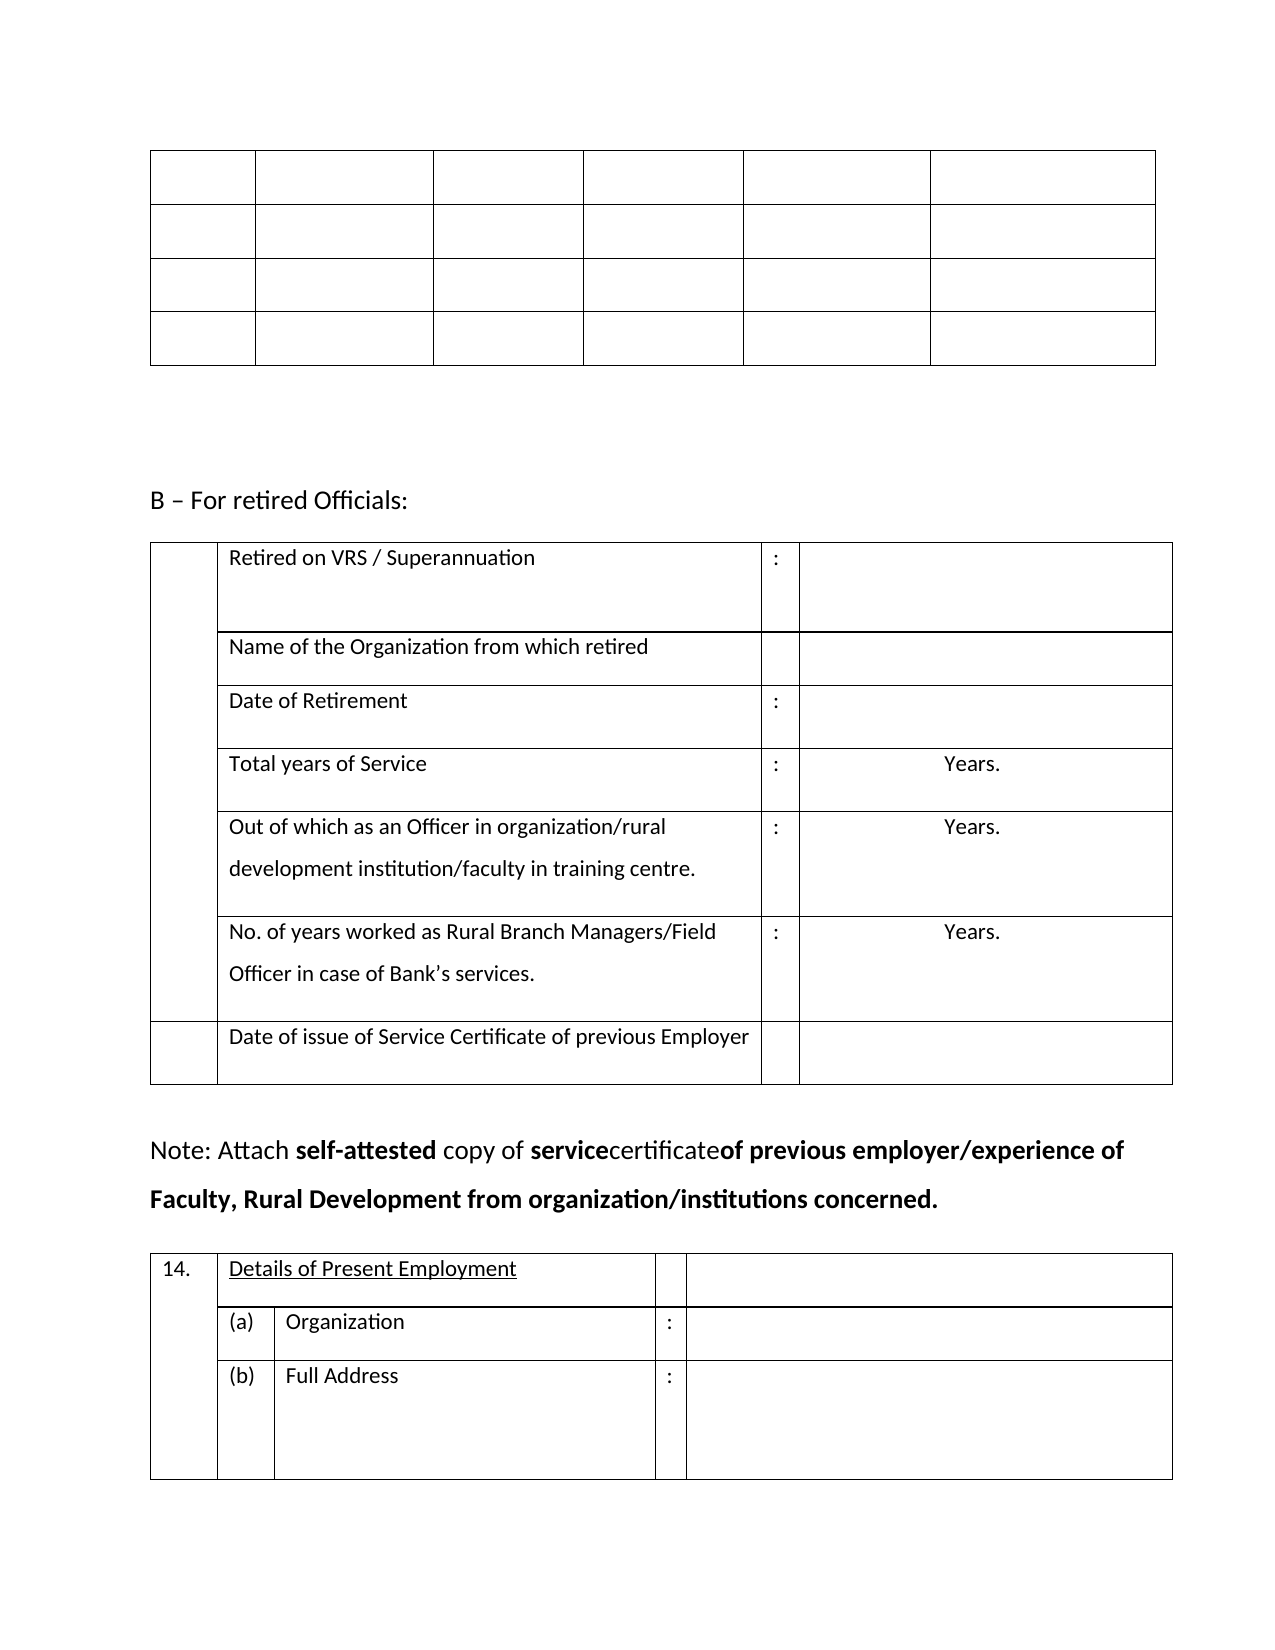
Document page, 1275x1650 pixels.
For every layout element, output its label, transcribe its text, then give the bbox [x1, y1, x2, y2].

table_cell [256, 312, 433, 365]
table_cell [151, 259, 255, 311]
table_cell Name of the Organization from which retired [218, 633, 761, 685]
table_cell [584, 205, 743, 257]
table_cell Full Address [275, 1361, 655, 1479]
table_cell [800, 633, 1172, 685]
table_cell [151, 1022, 217, 1084]
table_cell [151, 151, 255, 204]
table_cell [434, 259, 583, 311]
table_header [800, 543, 1172, 631]
table_cell [434, 205, 583, 257]
table_cell Date of issue of Service Certificate of previous Employer [218, 1022, 761, 1084]
table_cell (a) [218, 1308, 274, 1360]
text B – For retired Officials: [150, 483, 1125, 517]
table_cell Years. [800, 749, 1172, 811]
table_cell [744, 205, 930, 257]
table_header : [762, 543, 799, 631]
table_cell [584, 312, 743, 365]
table_header 14. [151, 1254, 217, 1479]
table_header [656, 1254, 686, 1306]
table_cell [931, 205, 1155, 257]
table_cell No. of years worked as Rural Branch Managers/Field Officer in case of Bank’s services. [218, 917, 761, 1021]
table_cell [800, 1022, 1172, 1084]
table_cell [931, 151, 1155, 204]
table_header [151, 543, 217, 1021]
table_header Retired on VRS / Superannuation [218, 543, 761, 631]
table_cell [744, 151, 930, 204]
table_cell [584, 259, 743, 311]
table_cell [151, 205, 255, 257]
table_cell [931, 259, 1155, 311]
text Note: Attach self-attested copy of servicecertificateof previous employer/experience of Faculty, Rural Development from organization/institutions concerned. [150, 1133, 1125, 1215]
table_cell Total years of Service [218, 749, 761, 811]
table_cell [434, 151, 583, 204]
table_header [687, 1254, 1172, 1306]
table_cell [584, 151, 743, 204]
table_cell : [656, 1308, 686, 1360]
table_cell [687, 1308, 1172, 1360]
table_cell : [762, 812, 799, 916]
table_cell (b) [218, 1361, 274, 1479]
table_cell Out of which as an Officer in organization/rural development institution/faculty in training centre. [218, 812, 761, 916]
table_cell [256, 259, 433, 311]
table_cell : [656, 1361, 686, 1479]
table_cell Years. [800, 917, 1172, 1021]
table_header Details of Present Employment [218, 1254, 655, 1306]
table_cell [762, 633, 799, 685]
table_cell Years. [800, 812, 1172, 916]
table_cell [931, 312, 1155, 365]
table_cell [800, 686, 1172, 748]
table_cell [434, 312, 583, 365]
table_cell Organization [275, 1308, 655, 1360]
table_cell [762, 1022, 799, 1084]
table_cell : [762, 917, 799, 1021]
table_cell Date of Retirement [218, 686, 761, 748]
table_cell [744, 259, 930, 311]
table_cell : [762, 686, 799, 748]
table_cell [687, 1361, 1172, 1479]
table_cell [744, 312, 930, 365]
table_cell [256, 205, 433, 257]
table_cell [256, 151, 433, 204]
table_cell [151, 312, 255, 365]
table_cell : [762, 749, 799, 811]
